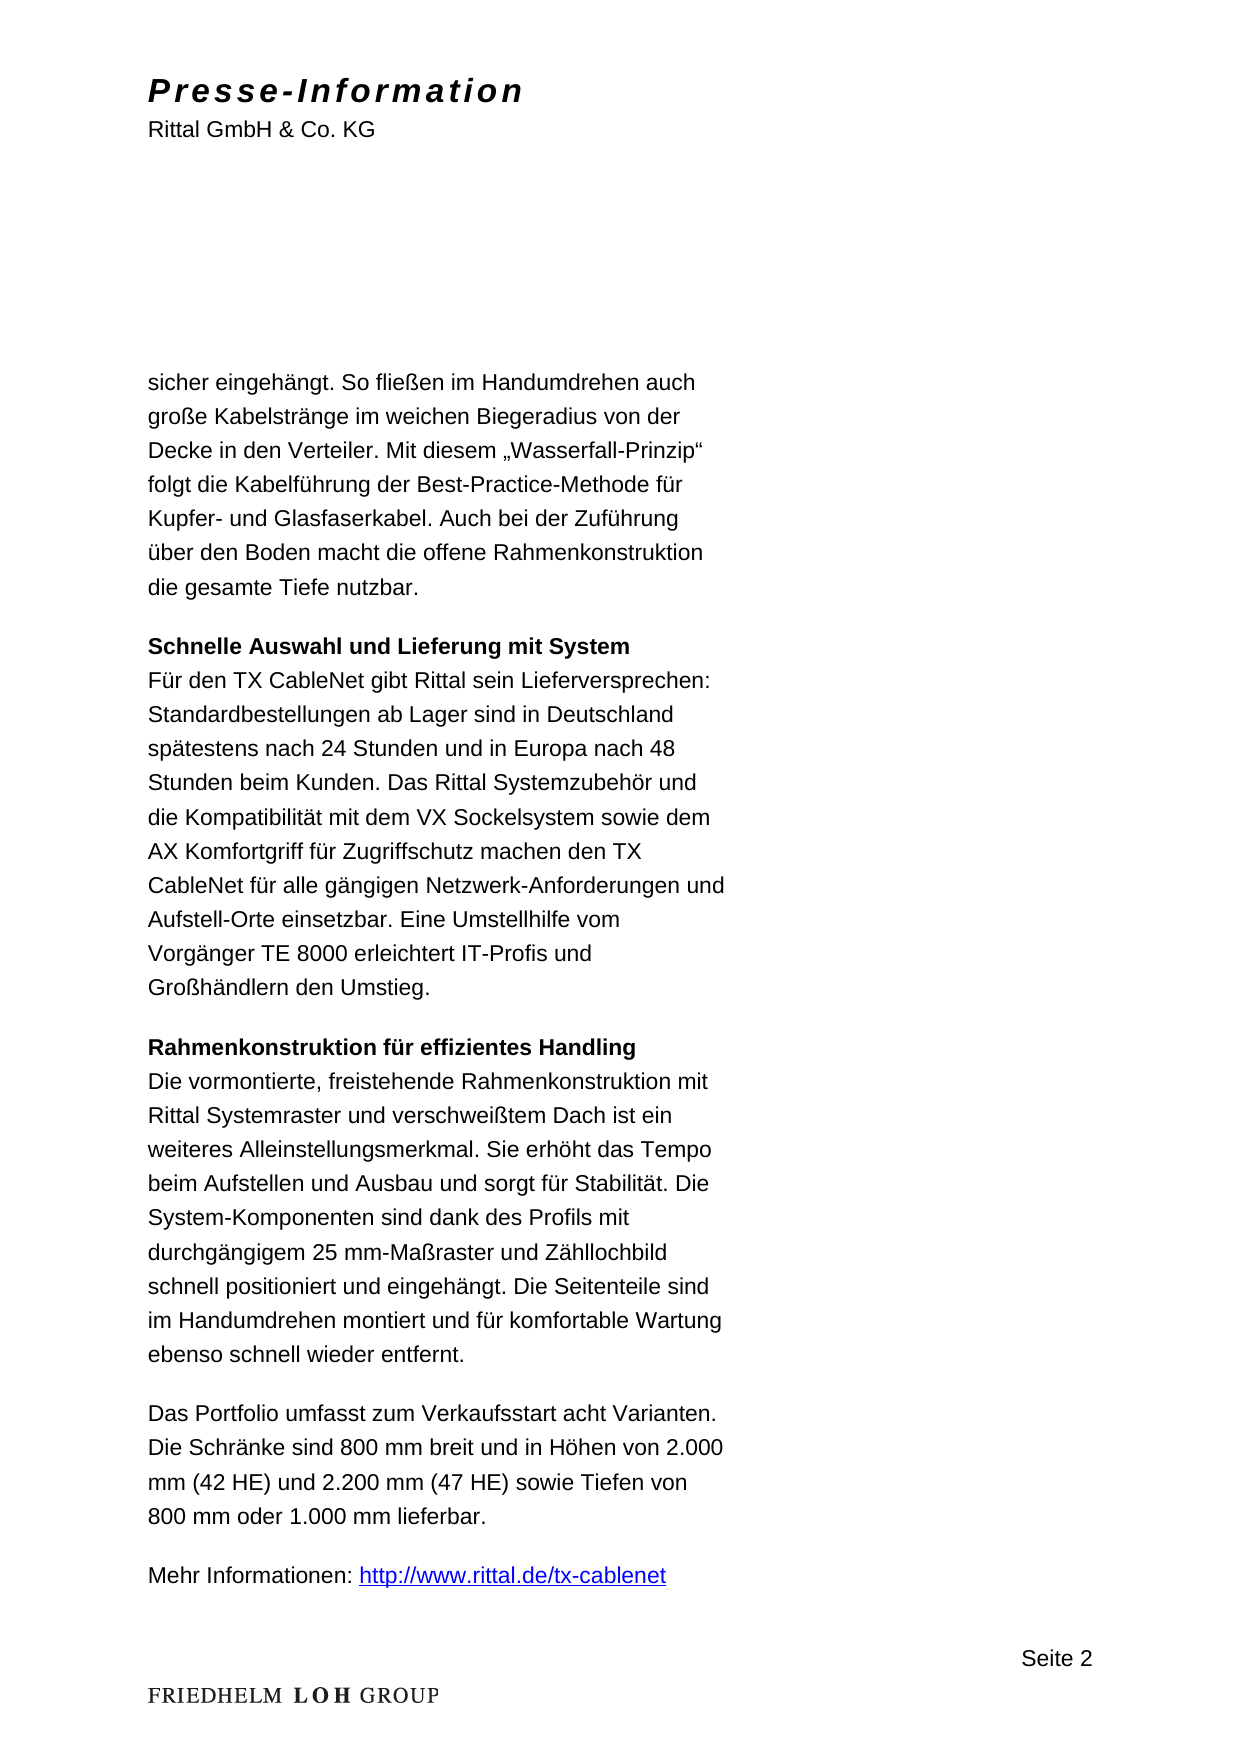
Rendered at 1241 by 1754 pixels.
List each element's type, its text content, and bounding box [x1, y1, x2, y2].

picture [148, 1687, 438, 1703]
text Rahmenkonstruktion für effizientes Handling Die vormontierte, freistehende Rahmenkonstruktion mit Rittal Systemraster und verschweißtem Dach ist ein weiteres Alleinstellungsmerkmal. Sie erhöht das Tempo beim Aufstellen und Ausbau und sorgt für Stabilität. Die System-Komponenten sind dank des Profils mit durchgängigem 25 mm-Maßraster und Zähllochbild schnell positioniert und eingehängt. Die Seitenteile sind im Handumdrehen montiert und für komfortable Wartung ebenso schnell wieder entfernt. [148, 1033, 729, 1367]
text Das Portfolio umfasst zum Verkaufsstart acht Varianten. Die Schränke sind 800 mm breit und in Höhen von 2.000 mm (42 HE) und 2.200 mm (47 HE) sowie Tiefen von 800 mm oder 1.000 mm lieferbar. [148, 1400, 729, 1529]
text Mehr Informationen: http://www.rittal.de/tx-cablenet [148, 1562, 729, 1588]
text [148, 368, 729, 600]
text Schnelle Auswahl und Lieferung mit System Für den TX CableNet gibt Rittal sein Lieferversprechen: Standardbestellungen ab Lager sind in Deutschland spätestens nach 24 Stunden und in Europa nach 48 Stunden beim Kunden. Das Rittal Systemzubehör und die Kompatibilität mit dem VX Sockelsystem sowie dem AX Komfortgriff für Zugriffschutz machen den TX CableNet für alle gängigen Netzwerk-Anforderungen und Aufstell-Orte einsetzbar. Eine Umstellhilfe vom Vorgänger TE 8000 erleichtert IT-Profis und Großhändlern den Umstieg. [148, 633, 729, 1001]
